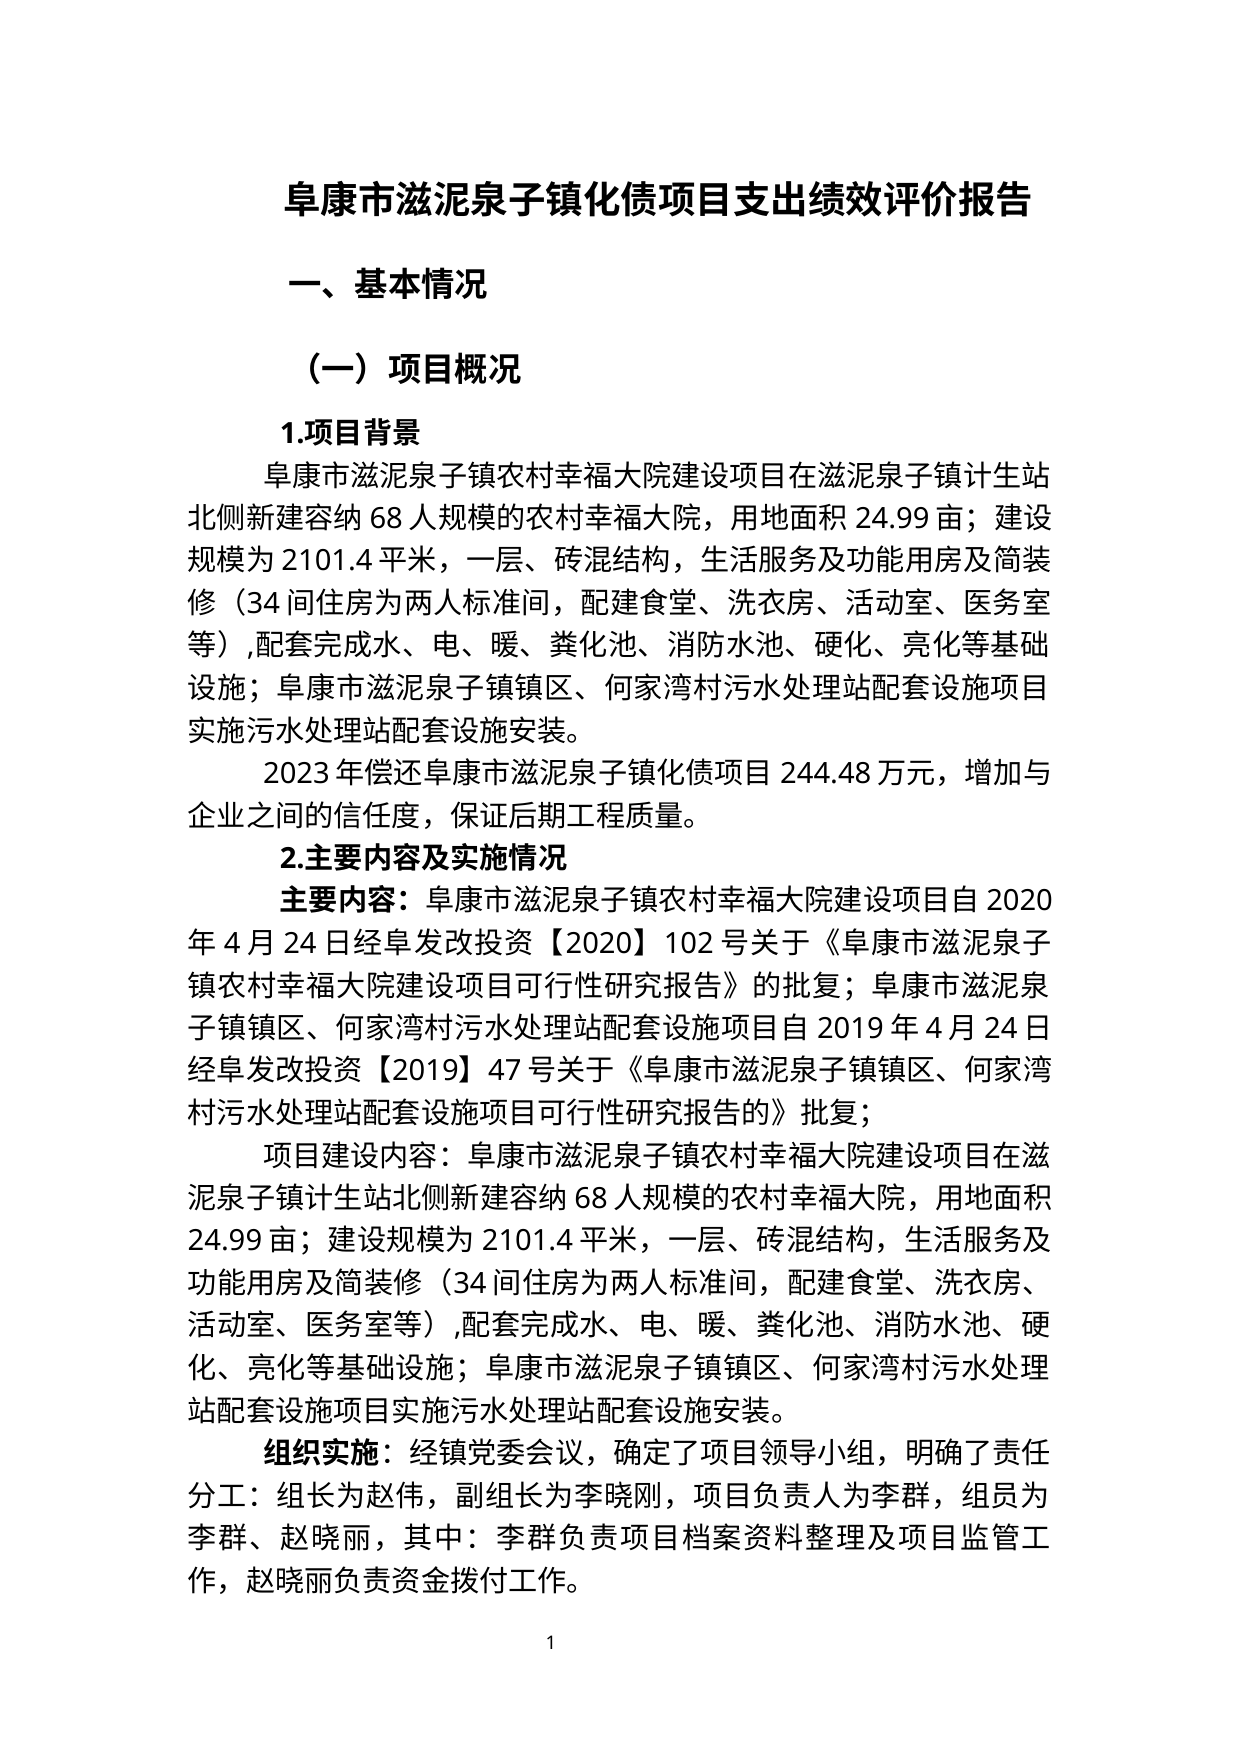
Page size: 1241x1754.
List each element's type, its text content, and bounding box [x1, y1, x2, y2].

subtitle 1.项目背景 [187, 409, 1053, 452]
subtitle 主要内容：阜康市滋泥泉子镇农村幸福大院建设项目自2020年4月24日经阜发改投资【2020】102号关于《阜康市滋泥泉子镇农村幸福大院建设项目可行性研究报告》的批复；阜康市滋泥泉子镇镇区、何家湾村污水处理站配套设施项目自2019年4月24日经阜发改投资【2019】47号关于《阜康市滋泥泉子镇镇区、何家湾村污水处理站配套设施项目可行性研究报告的》批复； [187, 877, 1053, 1132]
subtitle （一）项目概况 [187, 324, 1053, 409]
text 2023年偿还阜康市滋泥泉子镇化债项目244.48万元，增加与企业之间的信任度，保证后期工程质量。 [187, 749, 1053, 834]
text 项目建设内容：阜康市滋泥泉子镇农村幸福大院建设项目在滋泥泉子镇计生站北侧新建容纳68人规模的农村幸福大院，用地面积24.99亩；建设规模为2101.4平米，一层、砖混结构，生活服务及功能用房及简装修（34间住房为两人标准间，配建食堂、洗衣房、活动室、医务室等）,配套完成水、电、暖、粪化池、消防水池、硬化、亮化等基础设施；阜康市滋泥泉子镇镇区、何家湾村污水处理站配套设施项目实施污水处理站配套设施安装。 [187, 1132, 1053, 1429]
text 阜康市滋泥泉子镇农村幸福大院建设项目在滋泥泉子镇计生站北侧新建容纳68人规模的农村幸福大院，用地面积24.99亩；建设规模为2101.4平米，一层、砖混结构，生活服务及功能用房及简装修（34间住房为两人标准间，配建食堂、洗衣房、活动室、医务室等）,配套完成水、电、暖、粪化池、消防水池、硬化、亮化等基础设施；阜康市滋泥泉子镇镇区、何家湾村污水处理站配套设施项目实施污水处理站配套设施安装。 [187, 452, 1053, 749]
subtitle 一、基本情况 [187, 239, 1053, 324]
text 组织实施：经镇党委会议，确定了项目领导小组，明确了责任分工：组长为赵伟，副组长为李晓刚，项目负责人为李群，组员为李群、赵晓丽，其中：李群负责项目档案资料整理及项目监管工作，赵晓丽负责资金拨付工作。 [187, 1429, 1053, 1599]
text 阜康市滋泥泉子镇化债项目支出绩效评价报告 [187, 154, 1053, 239]
subtitle 2.主要内容及实施情况 [187, 834, 1053, 877]
